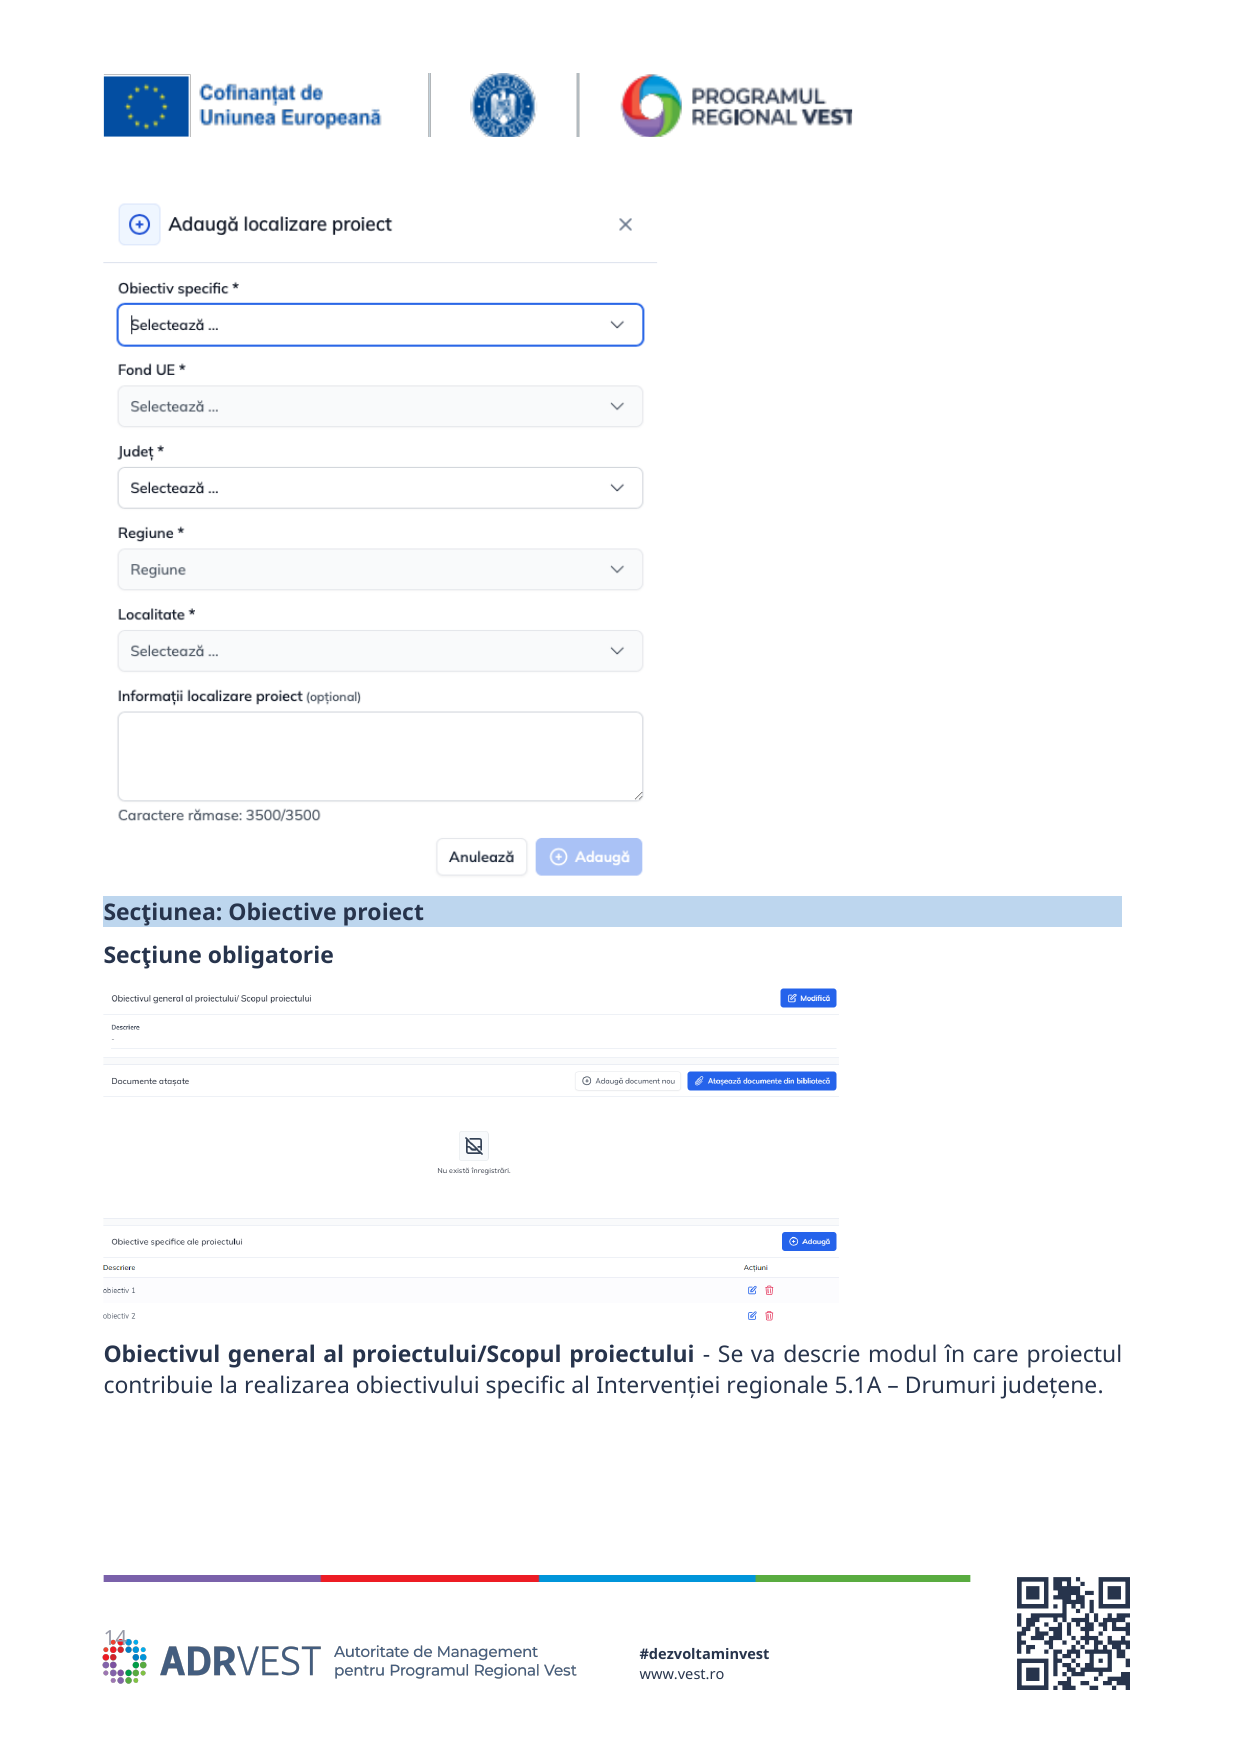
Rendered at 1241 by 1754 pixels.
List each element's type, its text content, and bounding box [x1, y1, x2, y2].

picture [103, 191, 658, 884]
text Secţiunea: Obiective proiect [103, 896, 1122, 927]
picture [1008, 1568, 1139, 1699]
picture [93, 1636, 582, 1687]
text Obiectivul general al proiectului/Scopul proiectului - Se va descrie modul în care proiectul contribuie la realizarea obiectivului specific al Intervenției regionale 5.1A – Drumuri județene. [103, 1337, 1122, 1400]
picture [103, 983, 839, 1325]
text Secţiune obligatorie [103, 939, 1122, 971]
